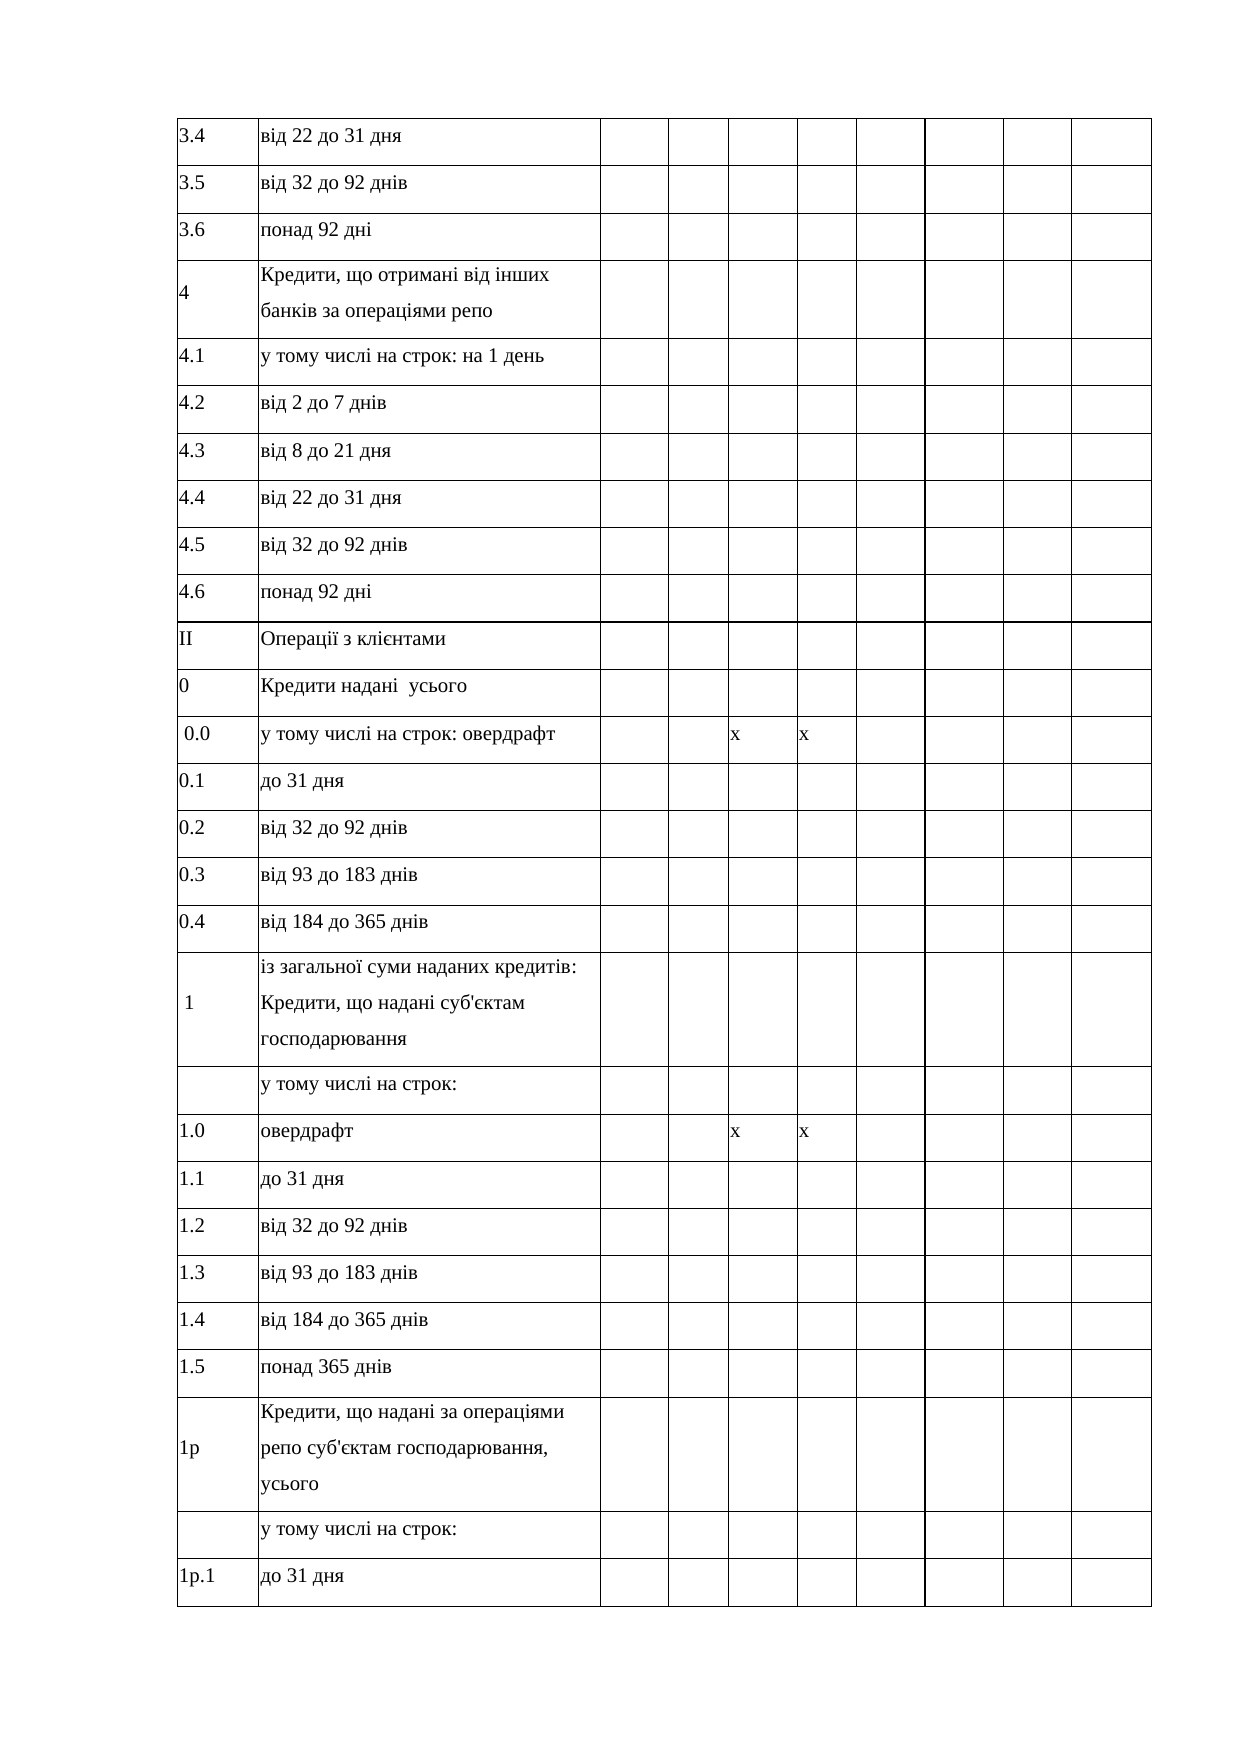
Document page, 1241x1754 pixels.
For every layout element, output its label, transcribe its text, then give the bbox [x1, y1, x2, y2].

table_cell [729, 1398, 797, 1511]
table_cell [1004, 1256, 1071, 1302]
table_cell [1072, 953, 1151, 1066]
table_cell [1004, 811, 1071, 857]
table_cell х [798, 1115, 856, 1161]
table_cell [798, 119, 856, 165]
table_cell [1072, 764, 1151, 810]
table_cell [1004, 166, 1071, 212]
table_cell [601, 1162, 668, 1208]
table_cell [1072, 1398, 1151, 1511]
table_cell 1р [178, 1398, 258, 1511]
table_cell [926, 528, 1003, 574]
table_cell [729, 261, 797, 338]
table_cell [857, 764, 924, 810]
table_cell у тому числі на строк: овердрафт [259, 717, 600, 763]
table_cell 0 [178, 670, 258, 716]
table_cell понад 365 днів [259, 1350, 600, 1397]
table_cell у тому числі на строк: [259, 1512, 600, 1558]
table_cell [729, 1559, 797, 1606]
table_cell від 8 до 21 дня [259, 434, 600, 480]
table_cell [1004, 575, 1071, 621]
table_cell [1072, 166, 1151, 212]
table_cell 1.4 [178, 1303, 258, 1349]
table_cell [729, 575, 797, 621]
table_cell [1072, 386, 1151, 433]
table_cell [1072, 1209, 1151, 1255]
table_cell [857, 339, 924, 385]
table_cell [926, 1209, 1003, 1255]
table_cell [926, 1512, 1003, 1558]
table_cell [926, 1559, 1003, 1606]
table_cell [857, 214, 924, 260]
table_cell [729, 906, 797, 952]
table_cell II [178, 623, 258, 668]
table_cell [798, 481, 856, 527]
table_cell від 32 до 92 днів [259, 811, 600, 857]
table_cell [1004, 1350, 1071, 1397]
table_cell 4 [178, 261, 258, 338]
table_cell [798, 1398, 856, 1511]
table_cell понад 92 дні [259, 214, 600, 260]
table_cell [729, 1256, 797, 1302]
table_cell [1072, 670, 1151, 716]
table_cell [601, 670, 668, 716]
table_cell [669, 119, 728, 165]
table_cell [798, 1303, 856, 1349]
table_cell [1072, 481, 1151, 527]
table_cell від 32 до 92 днів [259, 528, 600, 574]
table_cell [798, 953, 856, 1066]
table_cell [601, 953, 668, 1066]
table_cell [669, 1512, 728, 1558]
table_cell [601, 1398, 668, 1511]
table_cell [798, 1067, 856, 1113]
table_cell [926, 1162, 1003, 1208]
table_cell Кредити, що надані за операціями репо суб'єктам господарювання, усього [259, 1398, 600, 1511]
table_cell [1072, 575, 1151, 621]
table_cell [1072, 858, 1151, 904]
table_cell [1004, 339, 1071, 385]
table_cell [926, 1115, 1003, 1161]
table_cell [601, 434, 668, 480]
table_cell 1.0 [178, 1115, 258, 1161]
table_cell [857, 1559, 924, 1606]
table_cell [601, 214, 668, 260]
table_cell [1072, 1559, 1151, 1606]
table_cell до 31 дня [259, 1559, 600, 1606]
table_cell до 31 дня [259, 764, 600, 810]
table_cell від 22 до 31 дня [259, 481, 600, 527]
table_cell [1072, 1115, 1151, 1161]
table_cell [729, 670, 797, 716]
table_cell [798, 623, 856, 668]
table_cell [669, 339, 728, 385]
table_cell [1072, 1350, 1151, 1397]
table_cell [1004, 119, 1071, 165]
table_cell [798, 339, 856, 385]
table_cell [729, 528, 797, 574]
table_cell [857, 906, 924, 952]
table_cell 1.2 [178, 1209, 258, 1255]
table_cell [601, 1559, 668, 1606]
table_cell [669, 906, 728, 952]
table_cell [798, 434, 856, 480]
table_cell [857, 1303, 924, 1349]
table_cell [926, 1398, 1003, 1511]
table_cell [601, 1303, 668, 1349]
table_cell [601, 764, 668, 810]
table_cell [729, 623, 797, 668]
table_cell 1 [178, 953, 258, 1066]
table_cell від 184 до 365 днів [259, 906, 600, 952]
table_cell 0.4 [178, 906, 258, 952]
table_cell 0.3 [178, 858, 258, 904]
table_cell [669, 953, 728, 1066]
table_cell [857, 953, 924, 1066]
table_cell [601, 1350, 668, 1397]
table_cell [926, 953, 1003, 1066]
table_cell 0.0 [178, 717, 258, 763]
table_cell [729, 1162, 797, 1208]
table_cell [601, 166, 668, 212]
table_cell із загальної суми наданих кредитів: Кредити, що надані суб'єктам господарювання [259, 953, 600, 1066]
table_cell [857, 670, 924, 716]
table_cell [601, 717, 668, 763]
table_cell [1072, 434, 1151, 480]
table_cell від 2 до 7 днів [259, 386, 600, 433]
table_cell [669, 481, 728, 527]
table_cell [926, 811, 1003, 857]
table_cell [669, 386, 728, 433]
table_cell [1072, 261, 1151, 338]
table_cell [1072, 1512, 1151, 1558]
table_cell [857, 623, 924, 668]
table_cell [1004, 953, 1071, 1066]
table_cell [798, 1559, 856, 1606]
table_cell [669, 811, 728, 857]
table_cell [601, 1067, 668, 1113]
table_cell овердрафт [259, 1115, 600, 1161]
table_cell [1004, 386, 1071, 433]
table_cell [729, 119, 797, 165]
table_cell [1004, 528, 1071, 574]
table_cell [857, 858, 924, 904]
table_cell [729, 1512, 797, 1558]
table_cell [601, 339, 668, 385]
table_cell [729, 166, 797, 212]
table_cell [178, 1512, 258, 1558]
table_cell [729, 858, 797, 904]
table_cell 3.4 [178, 119, 258, 165]
table_cell 0.2 [178, 811, 258, 857]
table_cell [669, 623, 728, 668]
table_cell [669, 1256, 728, 1302]
table_cell [1072, 528, 1151, 574]
table_cell [926, 858, 1003, 904]
table_cell [1004, 1559, 1071, 1606]
table_cell [178, 1067, 258, 1113]
table_cell [1072, 906, 1151, 952]
table_cell [1004, 1067, 1071, 1113]
table_cell х [798, 717, 856, 763]
table_cell [601, 811, 668, 857]
table_cell [1072, 1303, 1151, 1349]
table_cell від 93 до 183 днів [259, 858, 600, 904]
table_cell [1072, 1256, 1151, 1302]
table_cell [857, 1398, 924, 1511]
table_cell [926, 906, 1003, 952]
table_cell 0.1 [178, 764, 258, 810]
table_cell [1004, 623, 1071, 668]
table_cell від 93 до 183 днів [259, 1256, 600, 1302]
table_cell [1004, 906, 1071, 952]
table_cell [601, 481, 668, 527]
table_cell [669, 670, 728, 716]
table_cell [857, 481, 924, 527]
table_cell [669, 166, 728, 212]
table_cell [798, 528, 856, 574]
table_cell від 22 до 31 дня [259, 119, 600, 165]
table_cell [857, 119, 924, 165]
table_cell 4.1 [178, 339, 258, 385]
table_cell [926, 339, 1003, 385]
table_cell [729, 1209, 797, 1255]
table_cell [857, 1350, 924, 1397]
table_cell [1004, 434, 1071, 480]
table_cell [729, 1350, 797, 1397]
table_cell [601, 858, 668, 904]
table_cell [857, 528, 924, 574]
table_cell [798, 261, 856, 338]
table_cell [669, 1209, 728, 1255]
table_cell [669, 214, 728, 260]
table_cell [669, 1115, 728, 1161]
table_cell [857, 575, 924, 621]
table_cell [926, 1256, 1003, 1302]
table_cell [798, 858, 856, 904]
table_cell [601, 1115, 668, 1161]
table_cell [601, 261, 668, 338]
table_cell [1004, 717, 1071, 763]
table_cell від 184 до 365 днів [259, 1303, 600, 1349]
table_cell [926, 1350, 1003, 1397]
table_cell [729, 339, 797, 385]
table_cell [798, 811, 856, 857]
table_cell [729, 386, 797, 433]
table_cell [729, 481, 797, 527]
table_cell [601, 1209, 668, 1255]
table_cell [857, 1256, 924, 1302]
table_cell [1004, 764, 1071, 810]
table_cell 1.1 [178, 1162, 258, 1208]
table_cell [669, 261, 728, 338]
table_cell [669, 575, 728, 621]
table_cell [798, 1256, 856, 1302]
table_cell [857, 434, 924, 480]
table_cell [857, 166, 924, 212]
table_cell [1072, 119, 1151, 165]
table_cell [798, 906, 856, 952]
table_cell [669, 858, 728, 904]
table_cell [798, 1350, 856, 1397]
table_cell понад 92 дні [259, 575, 600, 621]
table_cell [857, 1162, 924, 1208]
table_cell [857, 717, 924, 763]
table_cell [601, 623, 668, 668]
table_cell [729, 1067, 797, 1113]
table_cell [857, 1512, 924, 1558]
table_cell 3.6 [178, 214, 258, 260]
table_cell [926, 481, 1003, 527]
table_cell [798, 670, 856, 716]
table_cell [926, 1303, 1003, 1349]
table_cell [926, 434, 1003, 480]
table_cell 4.5 [178, 528, 258, 574]
table_cell [669, 528, 728, 574]
table_cell [926, 623, 1003, 668]
table_cell [1072, 717, 1151, 763]
table_cell Операції з клієнтами [259, 623, 600, 668]
table_cell 4.4 [178, 481, 258, 527]
table_cell [1004, 1115, 1071, 1161]
table_cell [601, 386, 668, 433]
table_cell [1004, 261, 1071, 338]
table_cell [669, 1350, 728, 1397]
table_cell [1004, 214, 1071, 260]
table_cell х [729, 717, 797, 763]
table_cell [798, 575, 856, 621]
table_cell [1072, 339, 1151, 385]
table_cell у тому числі на строк: [259, 1067, 600, 1113]
table_cell [926, 214, 1003, 260]
table_cell [1004, 670, 1071, 716]
table_cell до 31 дня [259, 1162, 600, 1208]
table_cell [926, 166, 1003, 212]
table_cell [798, 1209, 856, 1255]
table_cell [669, 764, 728, 810]
table_cell [926, 119, 1003, 165]
table_cell [1072, 1067, 1151, 1113]
table_cell [729, 764, 797, 810]
table_cell [798, 386, 856, 433]
table_cell у тому числі на строк: на 1 день [259, 339, 600, 385]
table_cell [601, 528, 668, 574]
table_cell [729, 434, 797, 480]
table_cell [1004, 858, 1071, 904]
table_cell [601, 1256, 668, 1302]
table_cell [1004, 1303, 1071, 1349]
table_cell [798, 166, 856, 212]
table_cell [857, 1067, 924, 1113]
table_cell [729, 214, 797, 260]
table_cell [1004, 1512, 1071, 1558]
table_cell [601, 119, 668, 165]
table_cell [601, 1512, 668, 1558]
table_cell [857, 1209, 924, 1255]
table_cell від 32 до 92 днів [259, 1209, 600, 1255]
table_cell [926, 261, 1003, 338]
table_cell [1072, 1162, 1151, 1208]
table_cell [1004, 1162, 1071, 1208]
table_cell 4.6 [178, 575, 258, 621]
table_cell [669, 1559, 728, 1606]
table_cell 4.2 [178, 386, 258, 433]
table_cell [601, 575, 668, 621]
table_cell [1004, 481, 1071, 527]
table_cell [926, 717, 1003, 763]
table_cell [729, 1303, 797, 1349]
table_cell [857, 1115, 924, 1161]
table_cell [798, 764, 856, 810]
table_cell 3.5 [178, 166, 258, 212]
table_cell 4.3 [178, 434, 258, 480]
table_cell [669, 1398, 728, 1511]
table_cell [926, 670, 1003, 716]
table_cell [601, 906, 668, 952]
table_cell [669, 1067, 728, 1113]
table_cell [798, 1512, 856, 1558]
table_cell [729, 811, 797, 857]
table_cell [669, 717, 728, 763]
table_cell [1072, 214, 1151, 260]
table_cell [1004, 1398, 1071, 1511]
table_cell [926, 575, 1003, 621]
table_cell [669, 434, 728, 480]
table_cell [857, 386, 924, 433]
table_cell [1004, 1209, 1071, 1255]
table_cell х [729, 1115, 797, 1161]
table_cell 1р.1 [178, 1559, 258, 1606]
table_cell [729, 953, 797, 1066]
table_cell Кредити, що отримані від інших банків за операціями репо [259, 261, 600, 338]
table_cell [669, 1303, 728, 1349]
table_cell [857, 261, 924, 338]
table_cell [798, 1162, 856, 1208]
table_cell [926, 386, 1003, 433]
table_cell [926, 1067, 1003, 1113]
table_cell Кредити надані усього [259, 670, 600, 716]
table_cell [798, 214, 856, 260]
table_cell [857, 811, 924, 857]
table_cell [1072, 811, 1151, 857]
table_cell [669, 1162, 728, 1208]
table_cell [926, 764, 1003, 810]
table_cell 1.5 [178, 1350, 258, 1397]
table_cell [1072, 623, 1151, 668]
table_cell 1.3 [178, 1256, 258, 1302]
table_cell від 32 до 92 днів [259, 166, 600, 212]
